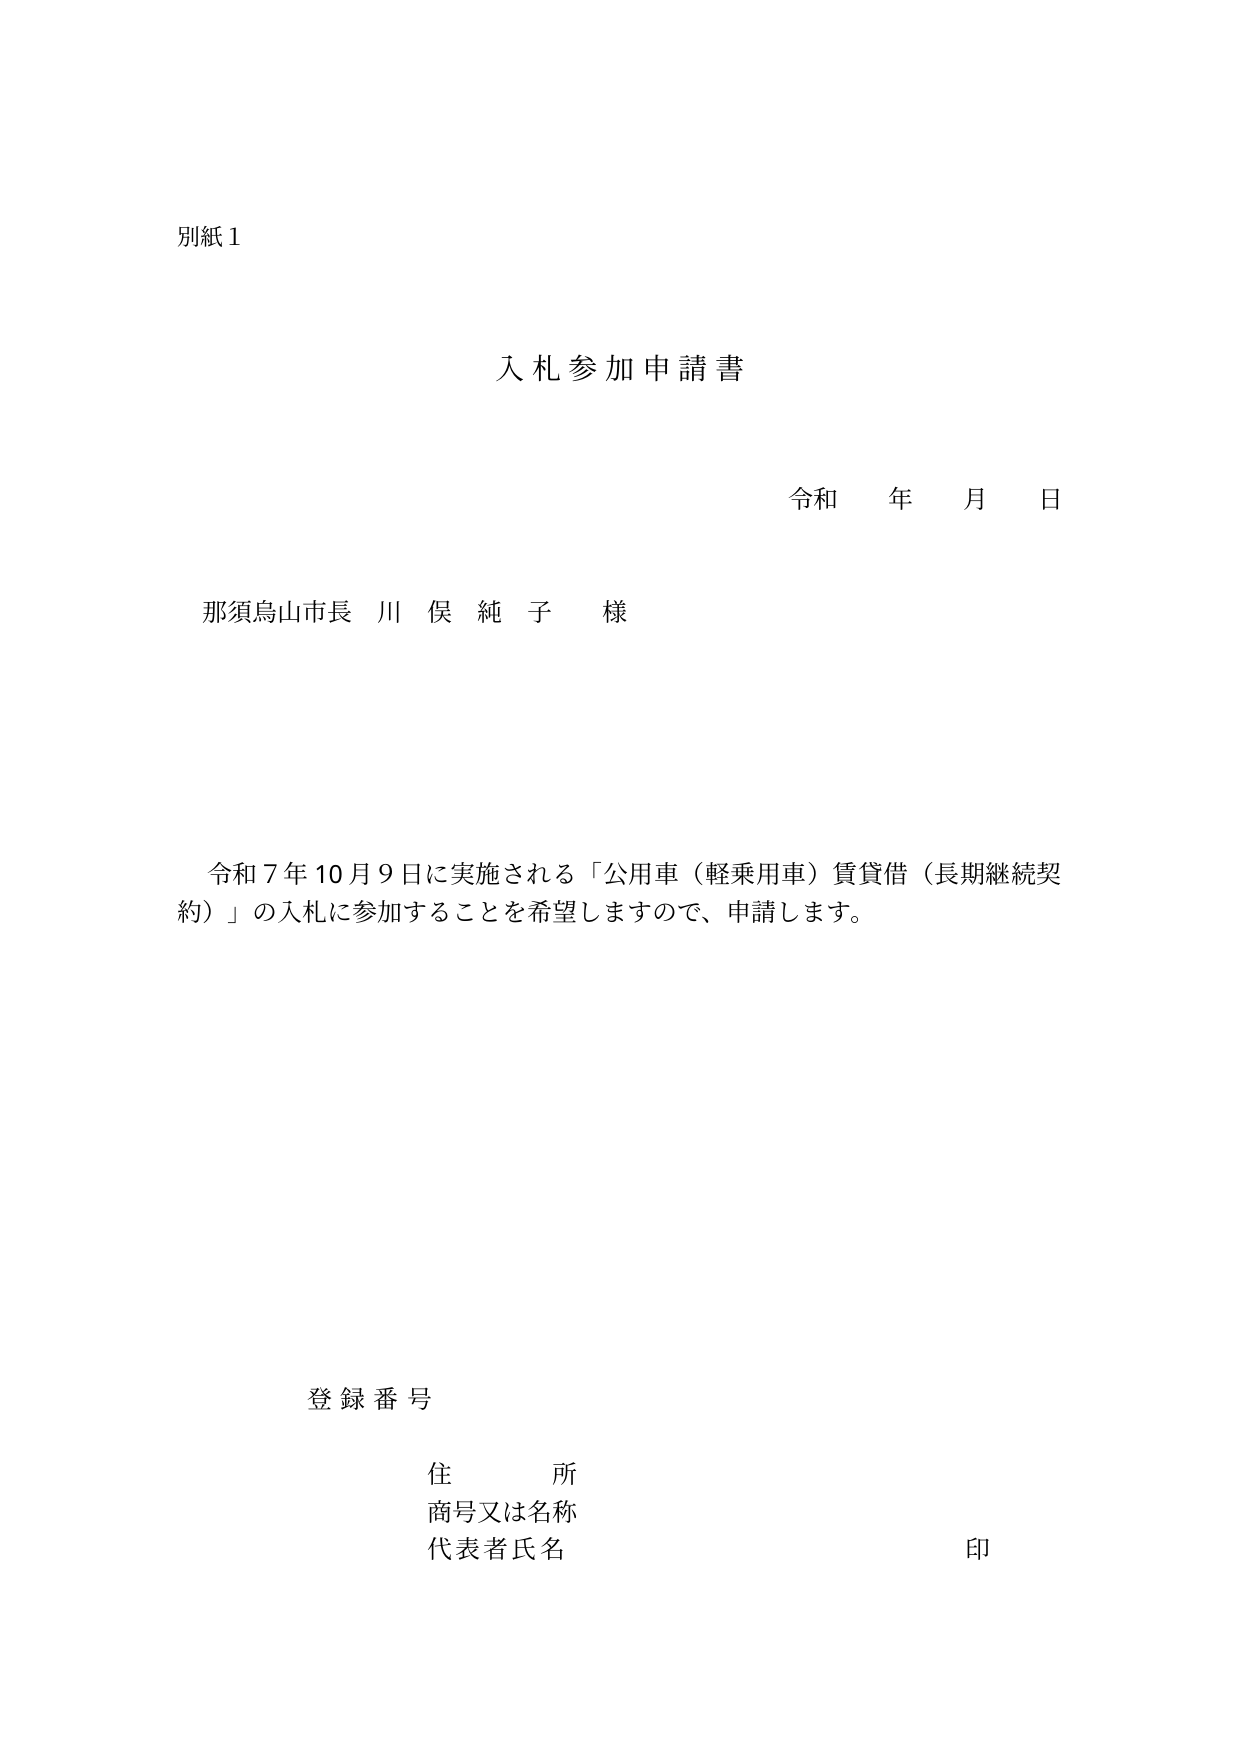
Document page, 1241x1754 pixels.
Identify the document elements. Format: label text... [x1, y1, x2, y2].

text 商号又は名称 [177, 1492, 1063, 1529]
text 令和 年 月 日 [177, 479, 1063, 517]
text 住 所 [177, 1454, 1063, 1492]
text 代表者氏名 印 [177, 1529, 1063, 1567]
text 登録番号 [177, 1379, 1063, 1417]
text 令和７年10月９日に実施される「公用車（軽乗用車）賃貸借（長期継続契約）」の入札に参加することを希望しますので、申請します。 [177, 854, 1063, 929]
text 入 札 参 加 申 請 書 [177, 329, 1063, 404]
text 別紙１ [177, 217, 1063, 254]
text 那須烏山市長 川 俣 純 子 様 [177, 592, 1063, 629]
